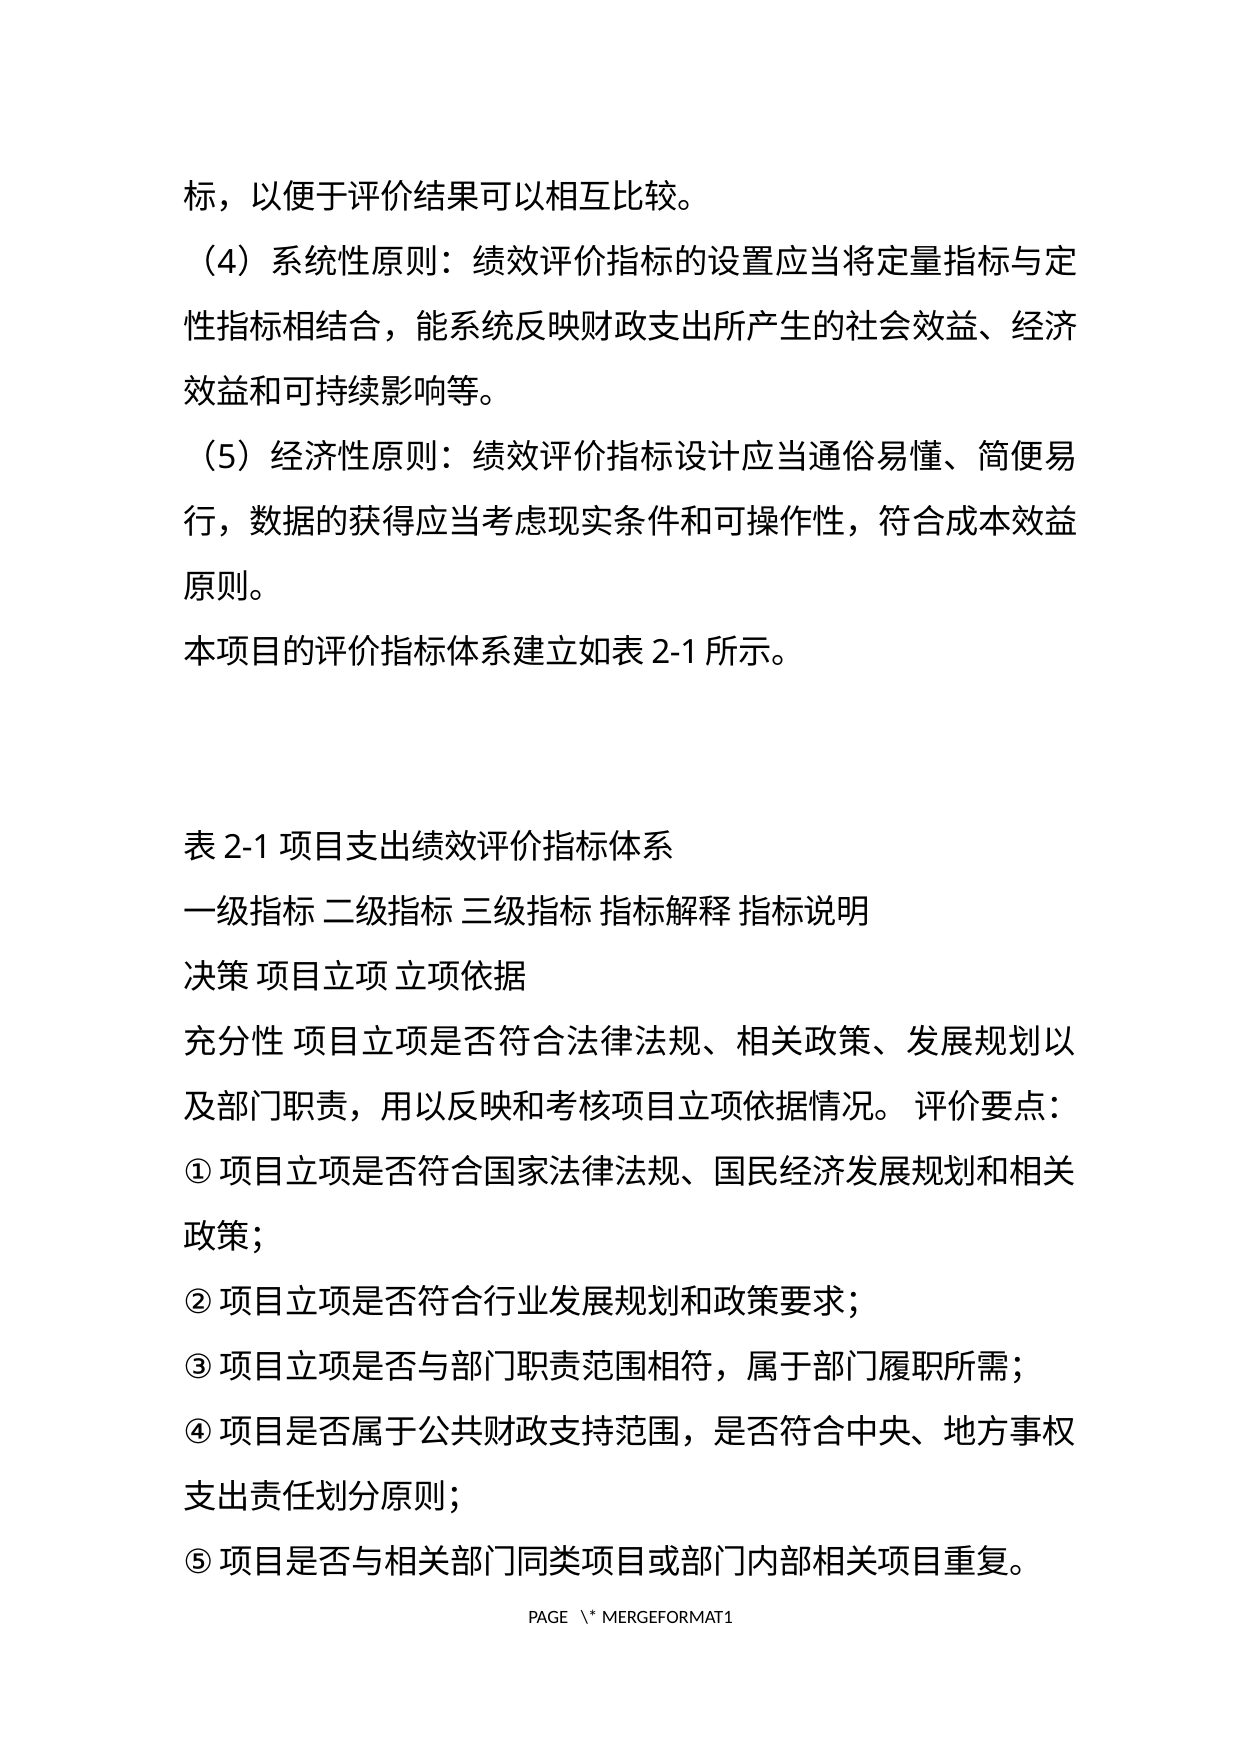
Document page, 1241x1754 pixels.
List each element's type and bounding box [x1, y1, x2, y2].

text [183, 162, 1078, 1592]
